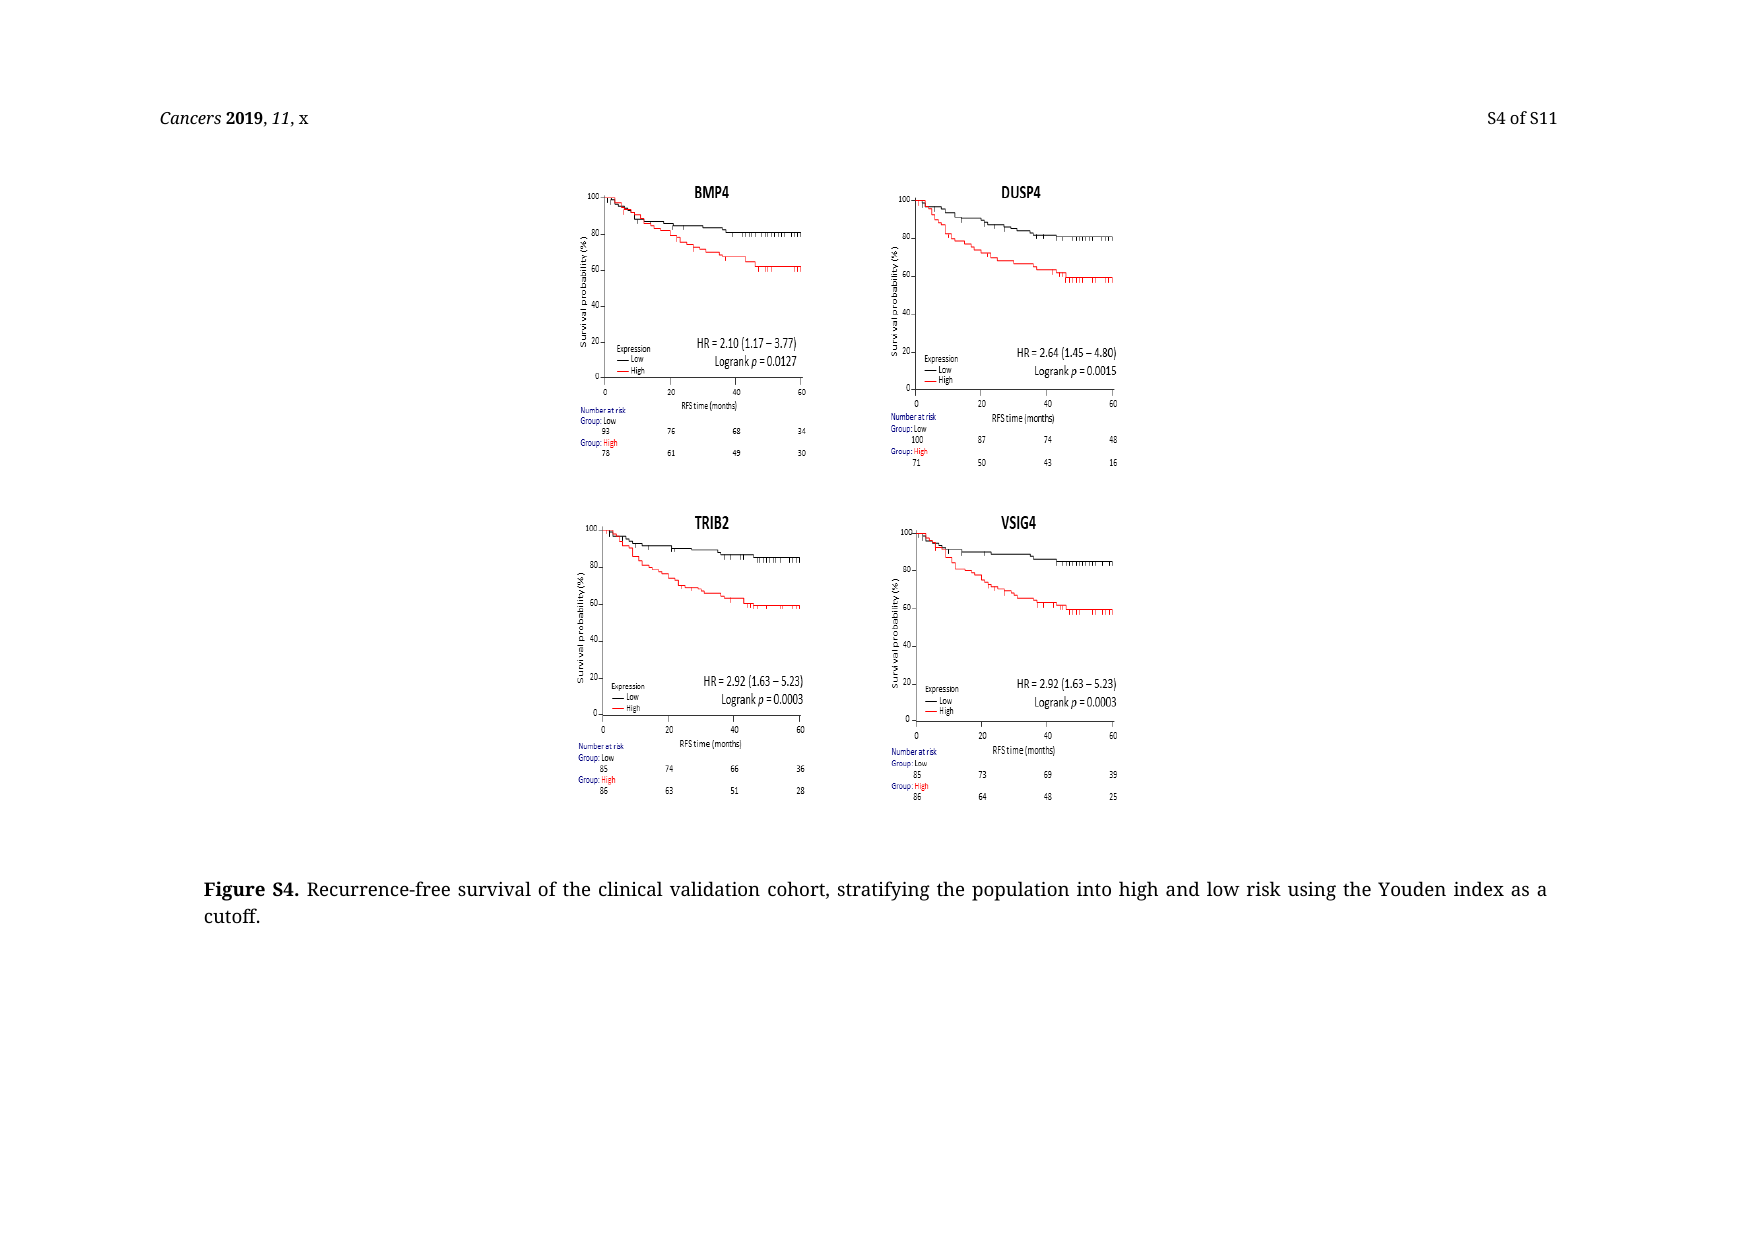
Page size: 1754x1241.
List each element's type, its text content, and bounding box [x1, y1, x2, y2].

picture [446, 178, 1308, 863]
text Figure S4. Recurrence-free survival of the clinical validation cohort, stratifying the population into high and low risk using the Youden index as a cutoff. [204, 875, 1550, 929]
